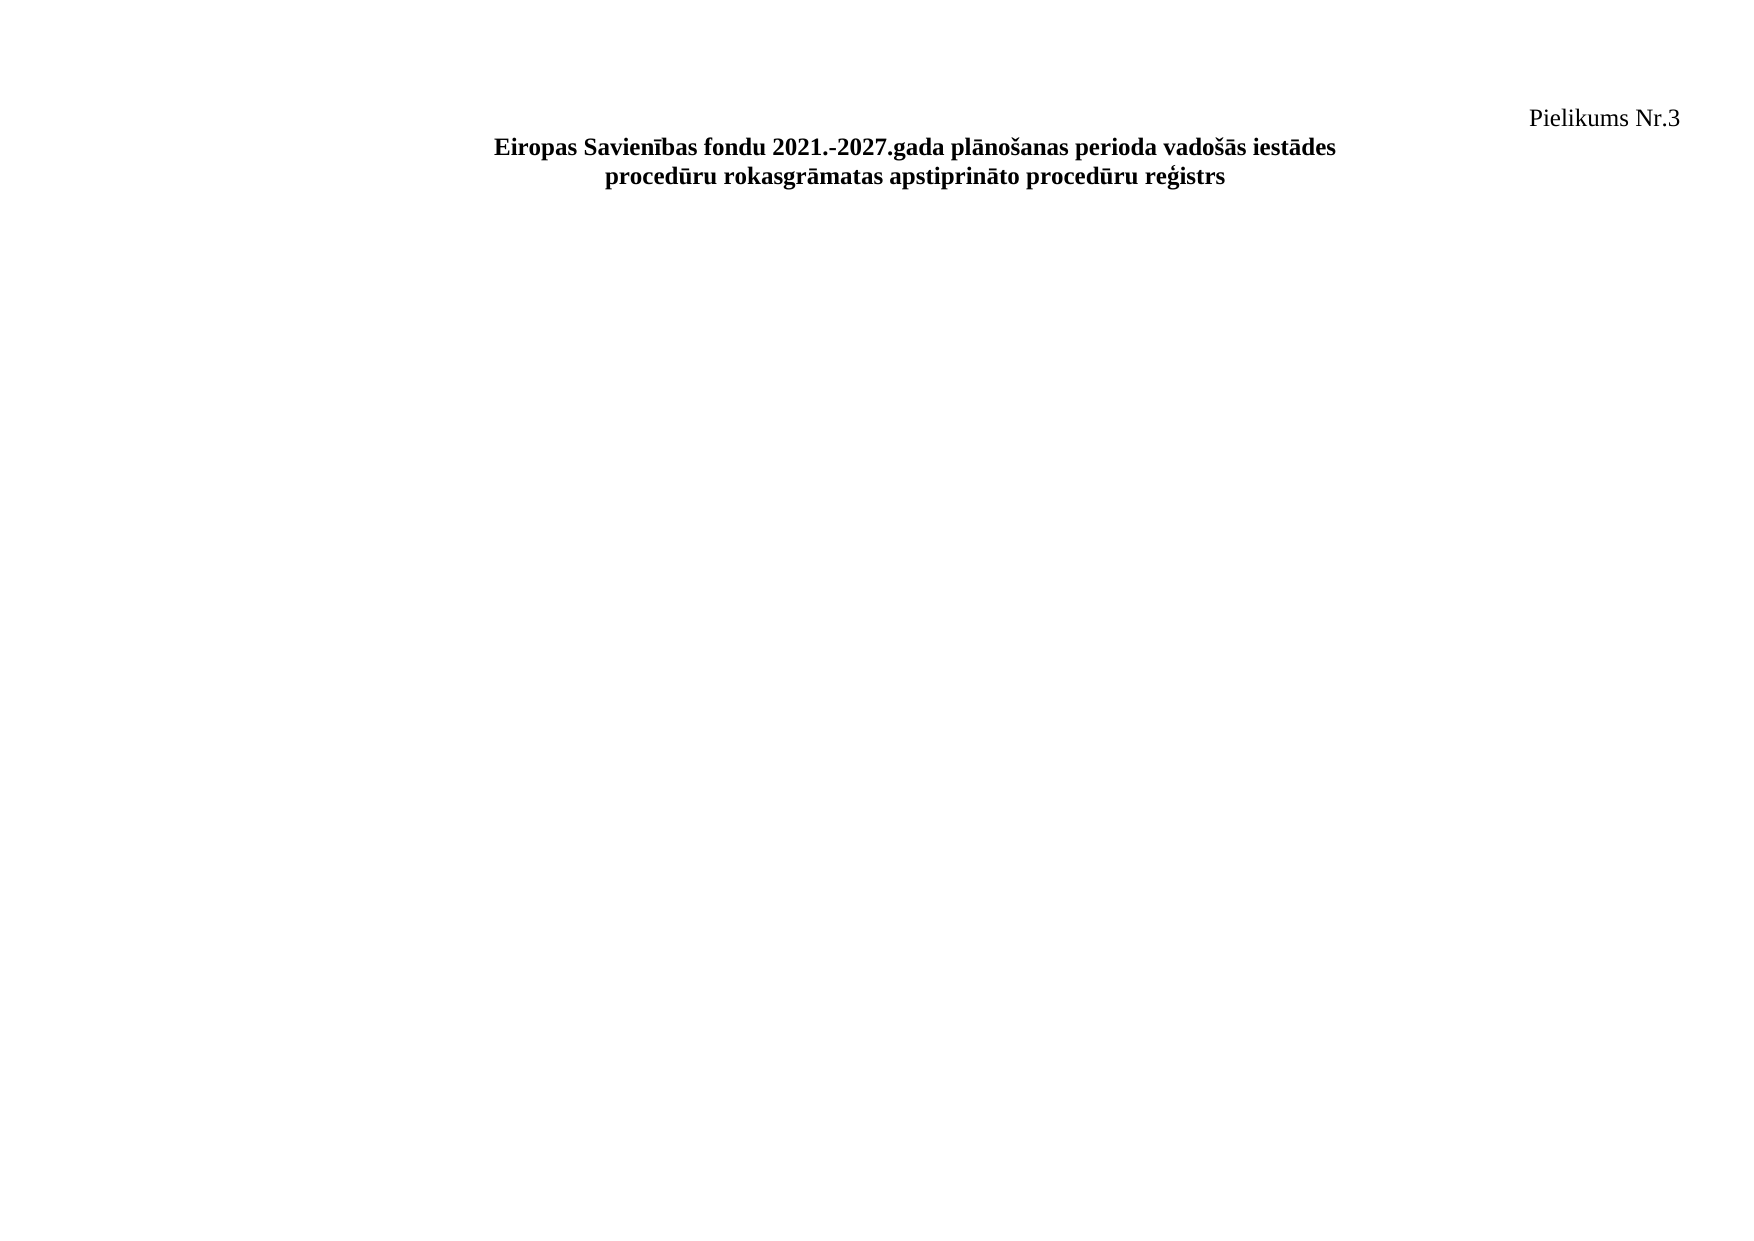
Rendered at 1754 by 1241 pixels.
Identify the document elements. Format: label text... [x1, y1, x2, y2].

text Eiropas Savienības fondu 2021.-2027.gada plānošanas perioda vadošās iestādes [150, 132, 1680, 161]
text procedūru rokasgrāmatas apstiprināto procedūru reģistrs [150, 161, 1680, 189]
text Pielikums Nr.3 [150, 103, 1680, 132]
